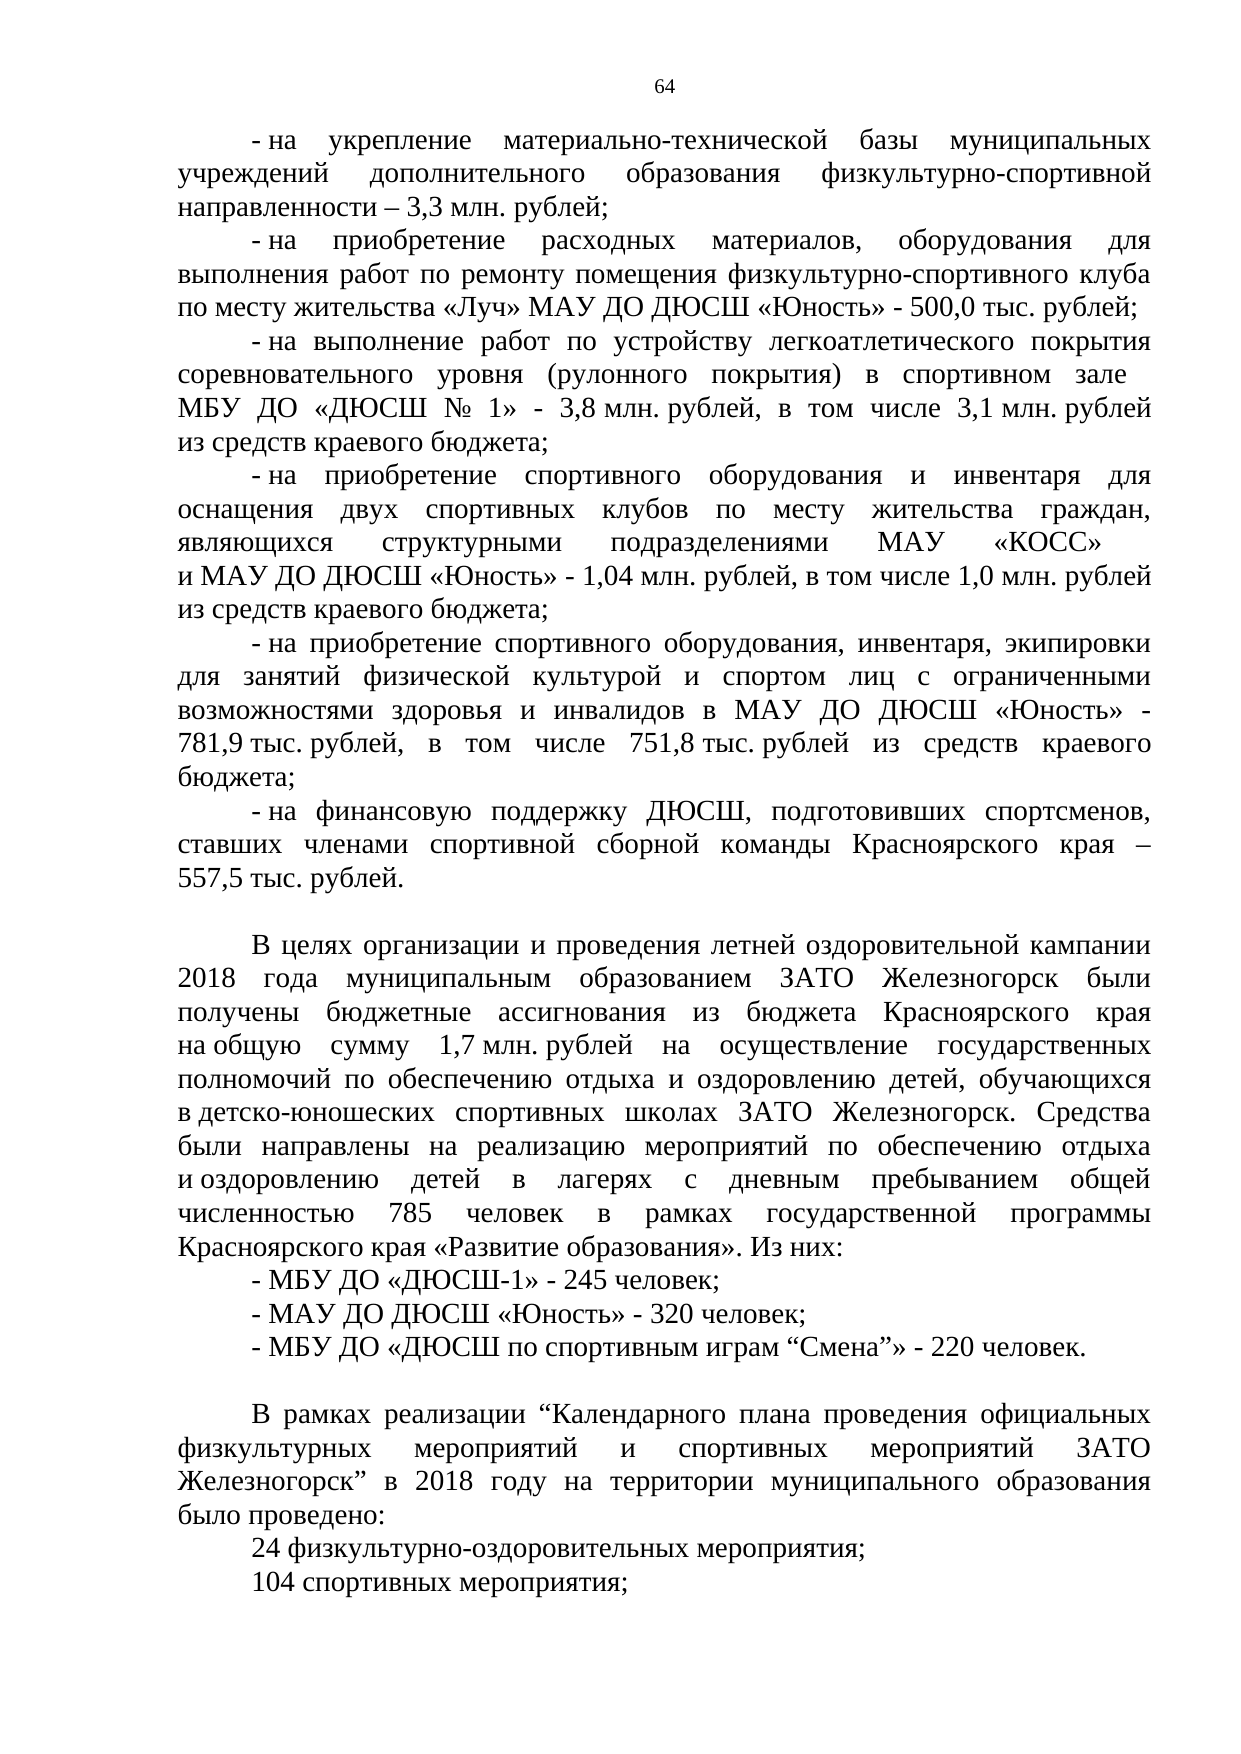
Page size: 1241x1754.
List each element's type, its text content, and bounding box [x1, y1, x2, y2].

text - на приобретение спортивного оборудования и инвентаря для оснащения двух спортивных клубов по месту жительства граждан, являющихся структурными подразделениями МАУ «КОСС» и МАУ ДО ДЮСШ «Юность» - 1,04 млн. рублей, в том числе 1,0 млн. рублей из средств краевого бюджета; [177, 457, 1152, 625]
text - МБУ ДО «ДЮСШ-1» - 245 человек; [177, 1262, 1152, 1296]
text - на укрепление материально-технической базы муниципальных учреждений дополнительного образования физкультурно-спортивной направленности – 3,3 млн. рублей; [177, 122, 1152, 222]
text - МБУ ДО «ДЮСШ по спортивным играм “Смена”» - 220 человек. [177, 1329, 1152, 1363]
text - на приобретение спортивного оборудования, инвентаря, экипировки для занятий физической культурой и спортом лиц с ограниченными возможностями здоровья и инвалидов в МАУ ДО ДЮСШ «Юность» - 781,9 тыс. рублей, в том числе 751,8 тыс. рублей из средств краевого бюджета; [177, 625, 1152, 793]
text 24 физкультурно-оздоровительных мероприятия; [177, 1531, 1152, 1564]
text В целях организации и проведения летней оздоровительной кампании 2018 года муниципальным образованием ЗАТО Железногорск были получены бюджетные ассигнования из бюджета Красноярского края на общую сумму 1,7 млн. рублей на осуществление государственных полномочий по обеспечению отдыха и оздоровлению детей, обучающихся в детско-юношеских спортивных школах ЗАТО Железногорск. Средства были направлены на реализацию мероприятий по обеспечению отдыха и оздоровлению детей в лагерях с дневным пребыванием общей численностью 785 человек в рамках государственной программы Красноярского края «Развитие образования». Из них: [177, 927, 1152, 1262]
text - на финансовую поддержку ДЮСШ, подготовивших спортсменов, ставших членами спортивной сборной команды Красноярского края – 557,5 тыс. рублей. [177, 793, 1152, 893]
text - МАУ ДО ДЮСШ «Юность» - 320 человек; [177, 1296, 1152, 1329]
text 104 спортивных мероприятия; [177, 1564, 1152, 1598]
text - на выполнение работ по устройству легкоатлетического покрытия соревновательного уровня (рулонного покрытия) в спортивном зале МБУ ДО «ДЮСШ № 1» - 3,8 млн. рублей, в том числе 3,1 млн. рублей из средств краевого бюджета; [177, 323, 1152, 457]
text - на приобретение расходных материалов, оборудования для выполнения работ по ремонту помещения физкультурно-спортивного клуба по месту жительства «Луч» МАУ ДО ДЮСШ «Юность» - 500,0 тыс. рублей; [177, 222, 1152, 323]
text В рамках реализации “Календарного плана проведения официальных физкультурных мероприятий и спортивных мероприятий ЗАТО Железногорск” в 2018 году на территории муниципального образования было проведено: [177, 1396, 1152, 1531]
